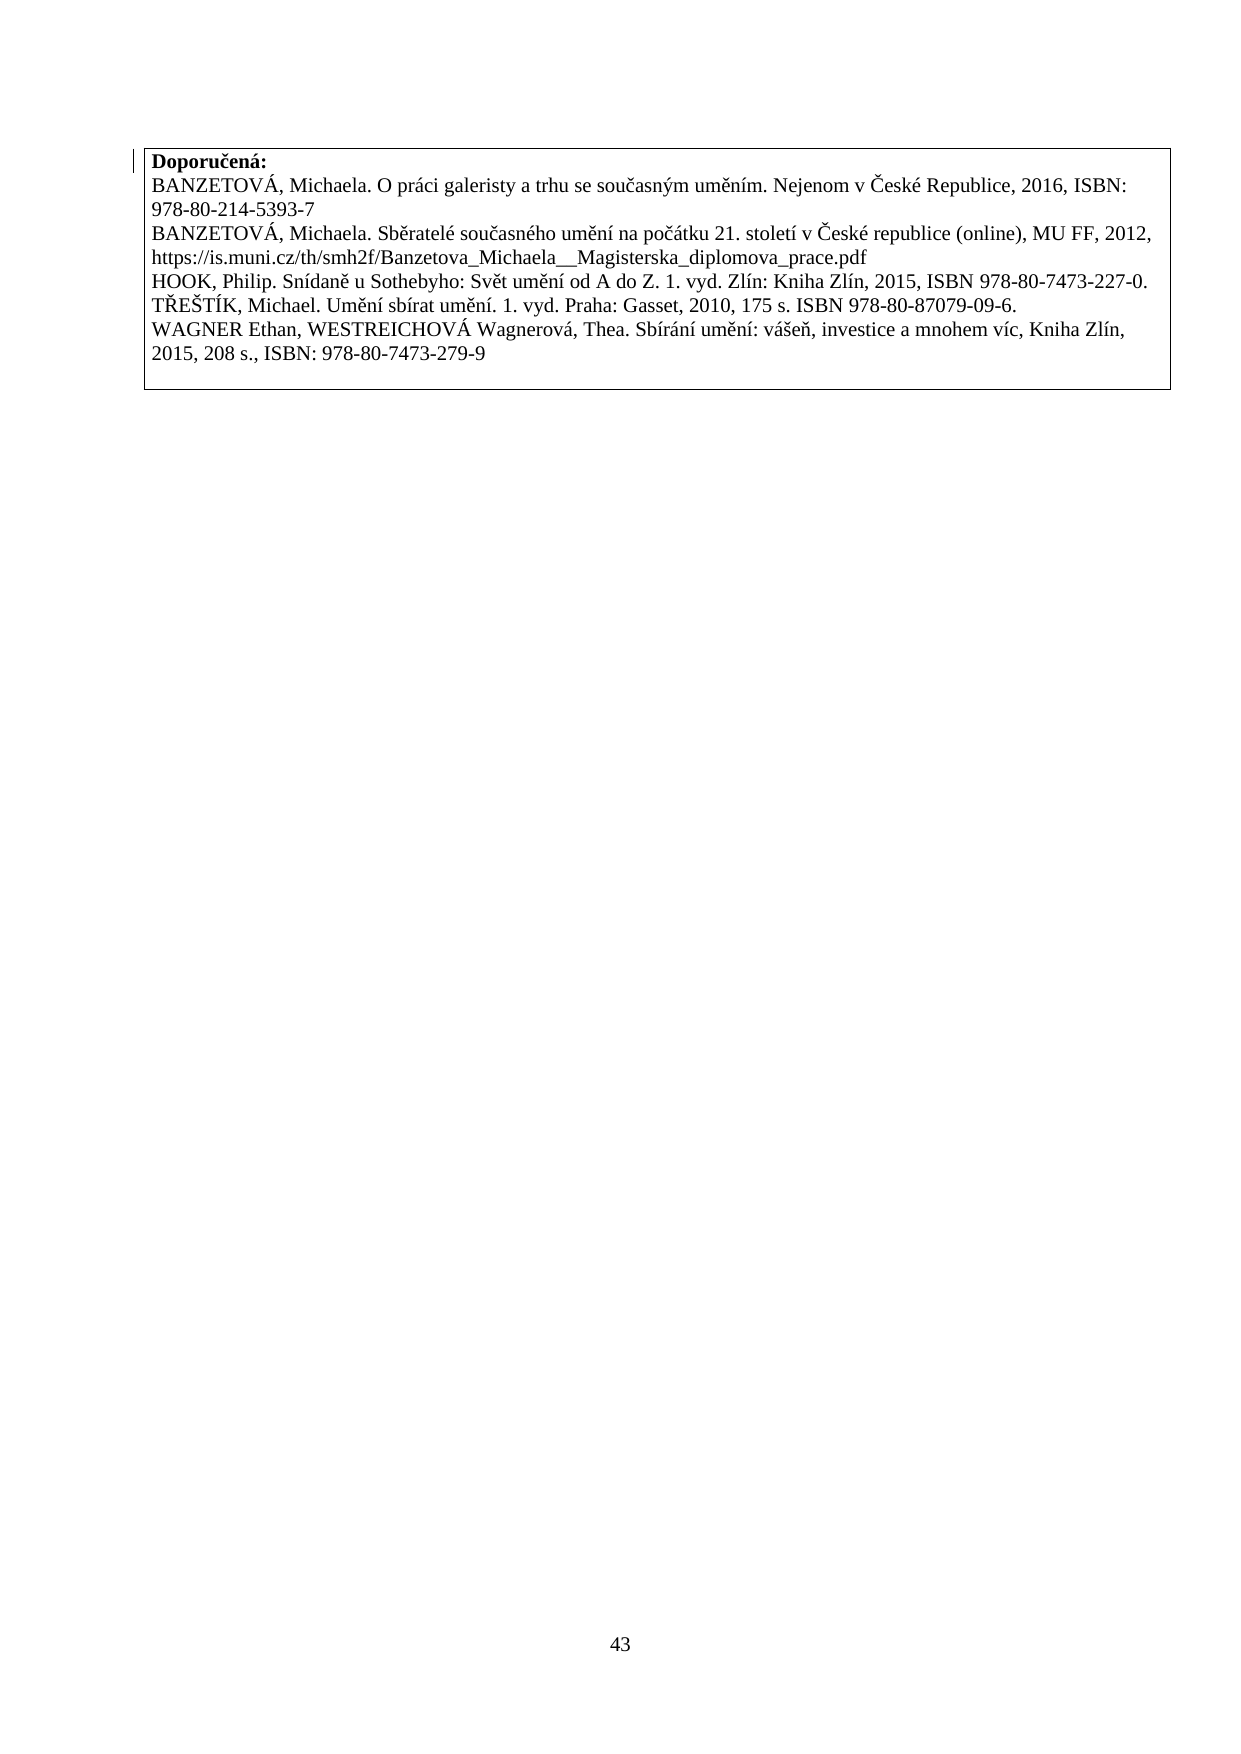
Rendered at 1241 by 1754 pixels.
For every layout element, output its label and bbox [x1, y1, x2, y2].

table_cell [145, 149, 1170, 389]
